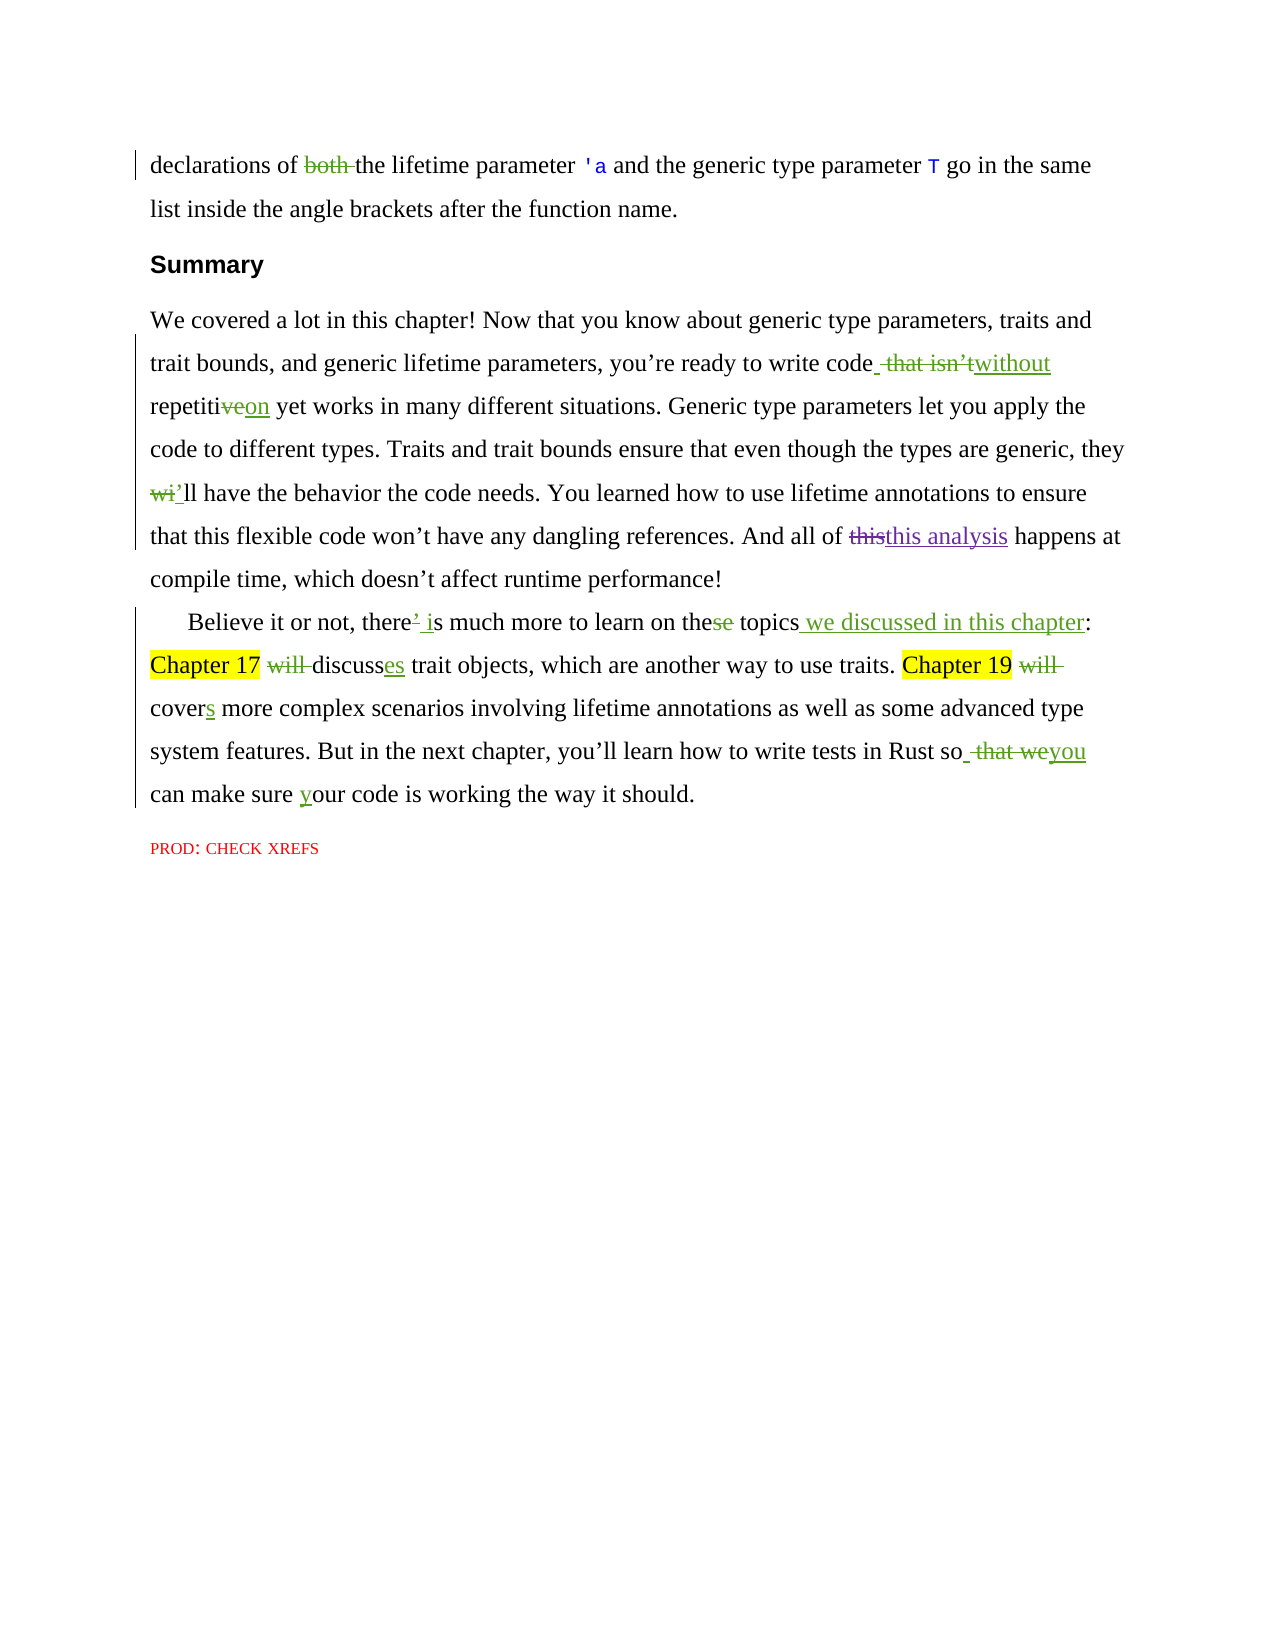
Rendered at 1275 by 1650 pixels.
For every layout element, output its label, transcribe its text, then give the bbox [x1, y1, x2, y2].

text Summary [150, 249, 1125, 278]
text Believe it or not, theres much more to learn on the topics: Chapter 17 discuss trait objects, which are another way to use traits. Chapter 19 cover more complex scenarios involving lifetime annotations as well as some advanced type system features. But in the next chapter, you’ll learn how to write tests in Rust so can make sure our code is working the way it should. [150, 607, 1125, 808]
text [150, 150, 1125, 223]
text We covered a lot in this chapter! Now that you know about generic type parameters, traits and trait bounds, and generic lifetime parameters, you’re ready to write code repetiti yet works in many different situations. Generic type parameters let you apply the code to different types. Traits and trait bounds ensure that even though the types are generic, theyll have the behavior the code needs. You learned how to use lifetime annotations to ensure that this flexible code won’t have any dangling references. And all of happens at compile time, which doesn’t affect runtime performance! [150, 305, 1125, 593]
text prod: check xrefs [150, 835, 1125, 859]
